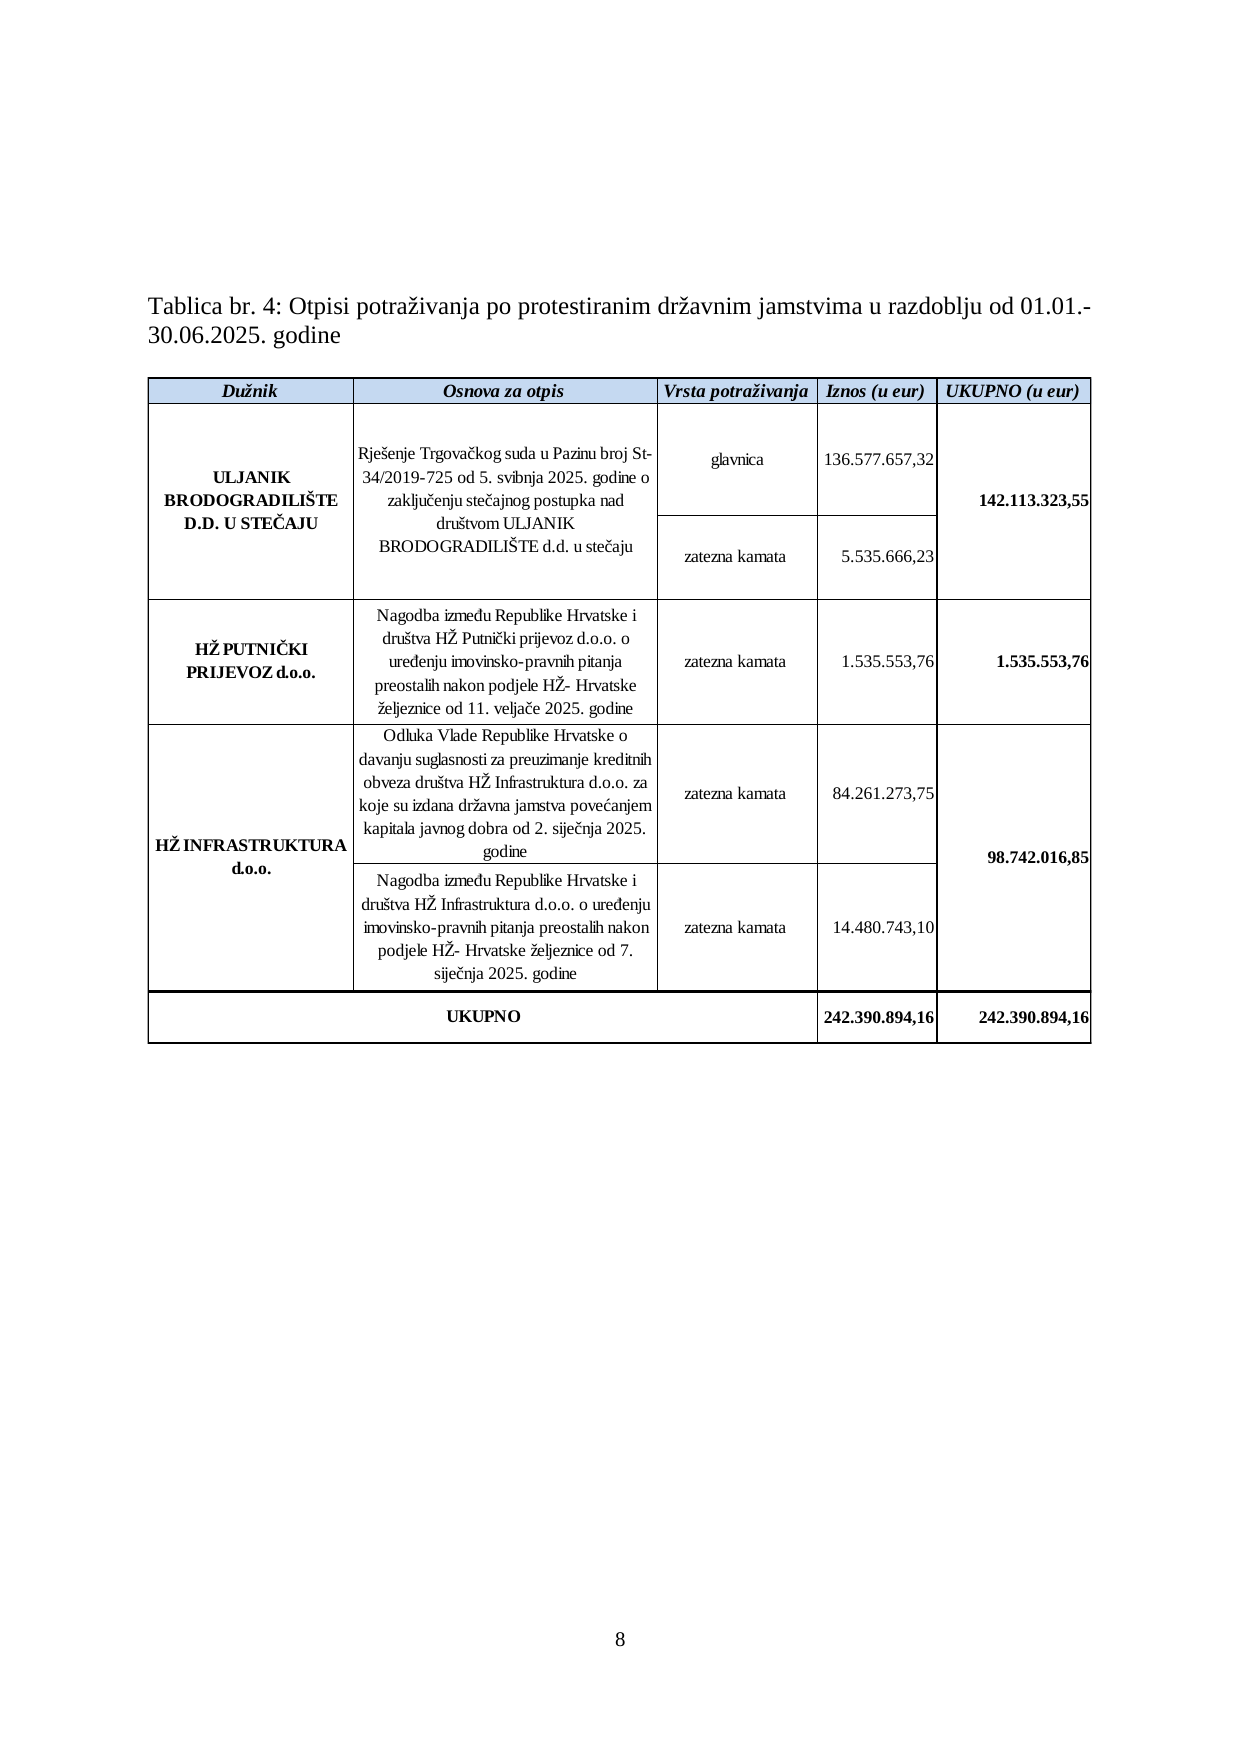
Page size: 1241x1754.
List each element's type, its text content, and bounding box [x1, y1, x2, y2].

text Tablica br. 4: Otpisi potraživanja po protestiranim državnim jamstvima u razdoblju od 01.01.-30.06.2025. godine [148, 291, 1093, 349]
